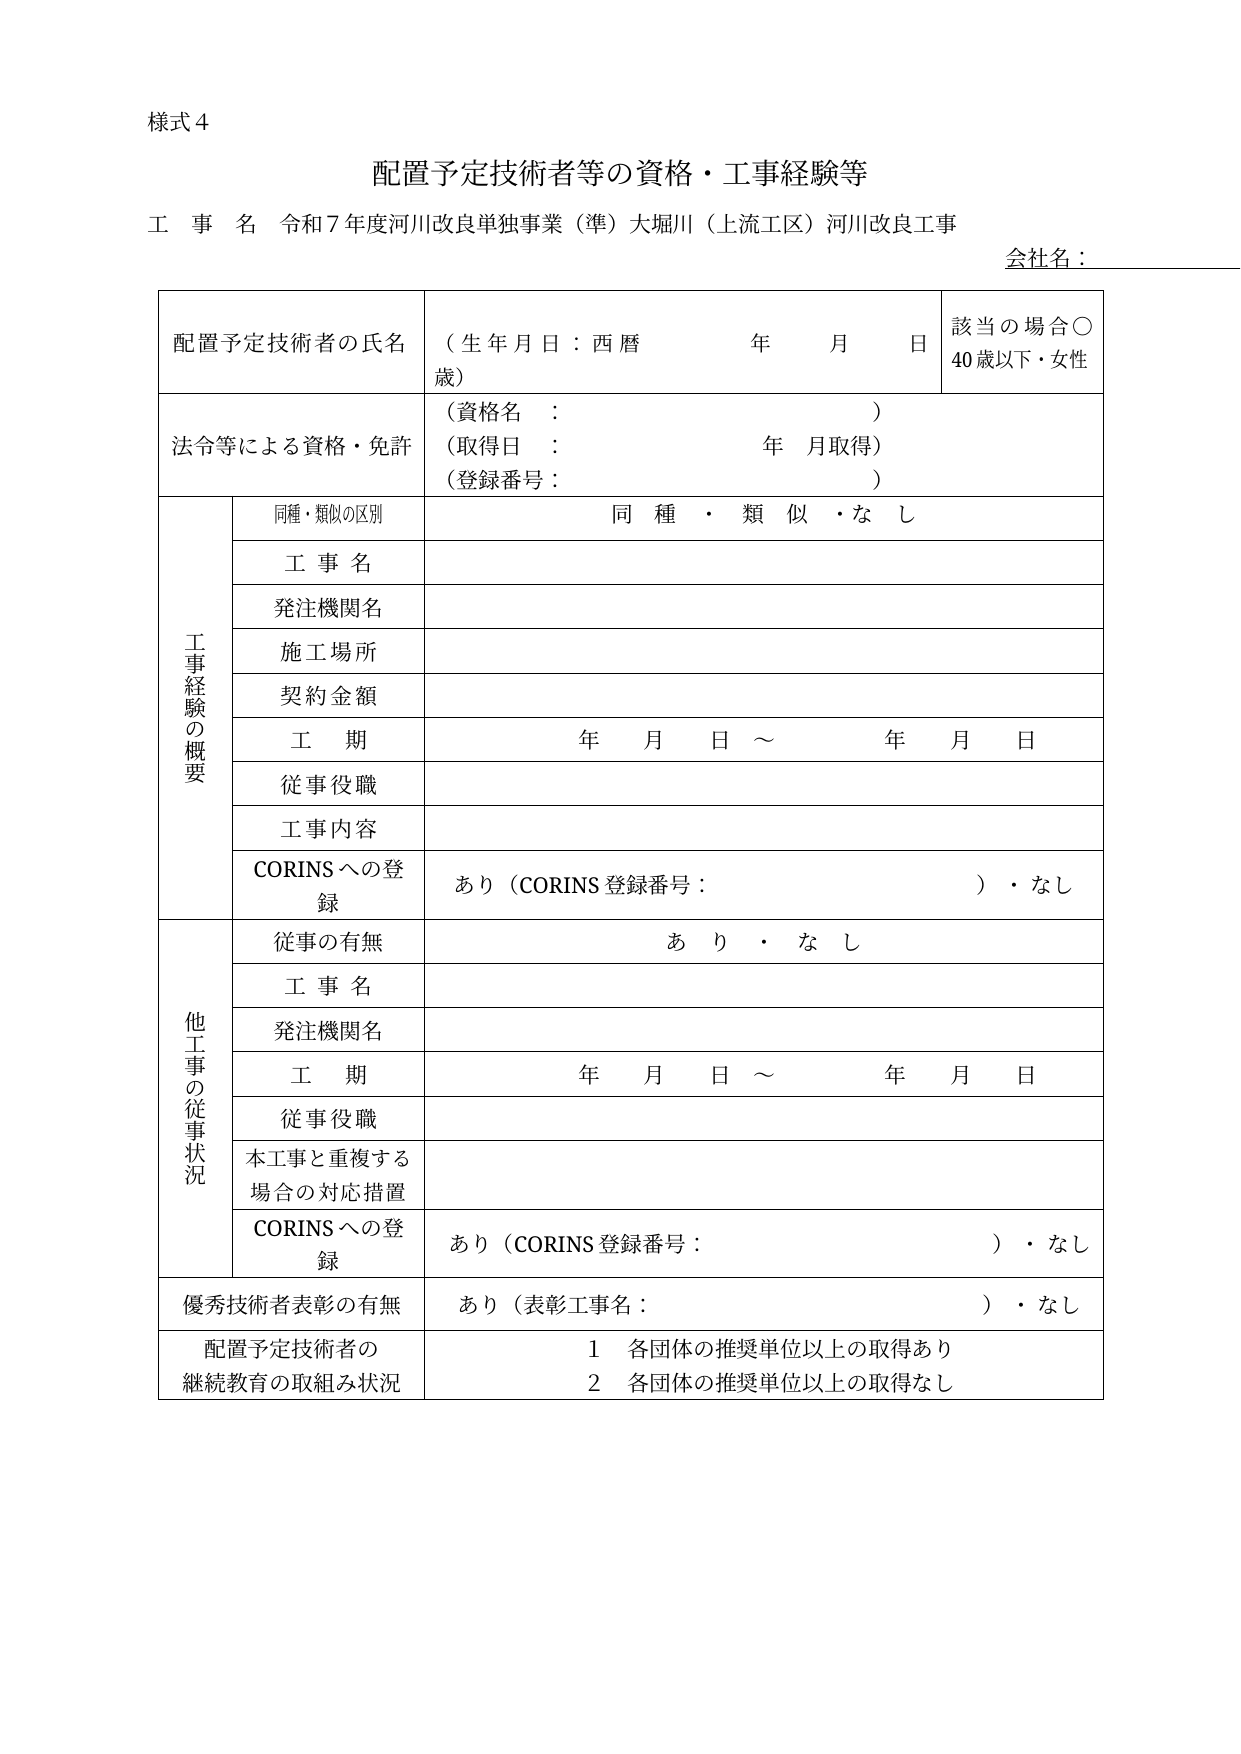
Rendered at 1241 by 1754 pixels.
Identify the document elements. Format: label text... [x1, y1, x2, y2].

table_cell 従事役職 [233, 1097, 424, 1140]
table_cell （資格名 ： ） （取得日 ： 年 月取得） （登録番号： ） [425, 394, 1103, 496]
table_cell 法令等による資格・免許 [159, 394, 424, 496]
table_cell 従事役職 [233, 762, 424, 805]
table_cell CORINSへの登録 [233, 851, 424, 918]
table_cell あり（CORINS登録番号： ） ・ なし [425, 851, 1103, 918]
table_cell 本工事と重複する 場合の対応措置 [233, 1141, 424, 1208]
table_cell 工期 [233, 1052, 424, 1096]
table_cell 年 月 日 ～ 年 月 日 [425, 1052, 1103, 1096]
table_cell 同 種 ・ 類 似 ・な し [425, 497, 1103, 540]
table_cell [425, 762, 1103, 805]
table_cell CORINSへの登録 [233, 1210, 424, 1277]
table_cell [425, 1141, 1103, 1208]
table_cell 工事経験の概要 [159, 497, 232, 918]
table_cell あり（CORINS登録番号： ） ・ なし [425, 1210, 1103, 1277]
table_cell あり（表彰工事名： ） ・ なし [425, 1278, 1103, 1330]
table_cell [425, 806, 1103, 850]
table_cell [425, 585, 1103, 628]
text 様式４ [148, 104, 1092, 138]
table_cell 工事名 [233, 964, 424, 1007]
table_cell [425, 674, 1103, 717]
table_cell 他工事の従事状況 [159, 920, 232, 1277]
table_cell 年 月 日 ～ 年 月 日 [425, 718, 1103, 761]
table_cell 工事名 [233, 541, 424, 584]
table_cell 同種・類似の区別 [233, 497, 424, 540]
table_cell [425, 1097, 1103, 1140]
table_cell [425, 1008, 1103, 1051]
text 工 事 名 令和７年度河川改良単独事業（準）大堀川（上流工区）河川改良工事 [148, 206, 1092, 239]
table_cell 配置予定技術者の 継続教育の取組み状況 [159, 1331, 424, 1399]
table_header 該当の場合〇40歳以下・女性 [942, 291, 1103, 393]
table_cell 従事の有無 [233, 920, 424, 963]
text 配置予定技術者等の資格・工事経験等 [148, 138, 1092, 206]
table_cell [425, 629, 1103, 673]
table_header 配置予定技術者の氏名 [159, 291, 424, 393]
table_cell 発注機関名 [233, 1008, 424, 1051]
table_cell 契約金額 [233, 674, 424, 717]
text 会社名： [148, 239, 1092, 273]
table_cell 優秀技術者表彰の有無 [159, 1278, 424, 1330]
table_cell [425, 964, 1103, 1007]
table_cell 工期 [233, 718, 424, 761]
table_cell 工事内容 [233, 806, 424, 850]
table_cell あ り ・ な し [425, 920, 1103, 963]
table_cell １ 各団体の推奨単位以上の取得あり ２ 各団体の推奨単位以上の取得なし [425, 1331, 1103, 1399]
table_cell 発注機関名 [233, 585, 424, 628]
table_cell [425, 541, 1103, 584]
table_header （生年月日：西暦 年 月 日 歳） [425, 291, 941, 393]
table_cell 施工場所 [233, 629, 424, 673]
